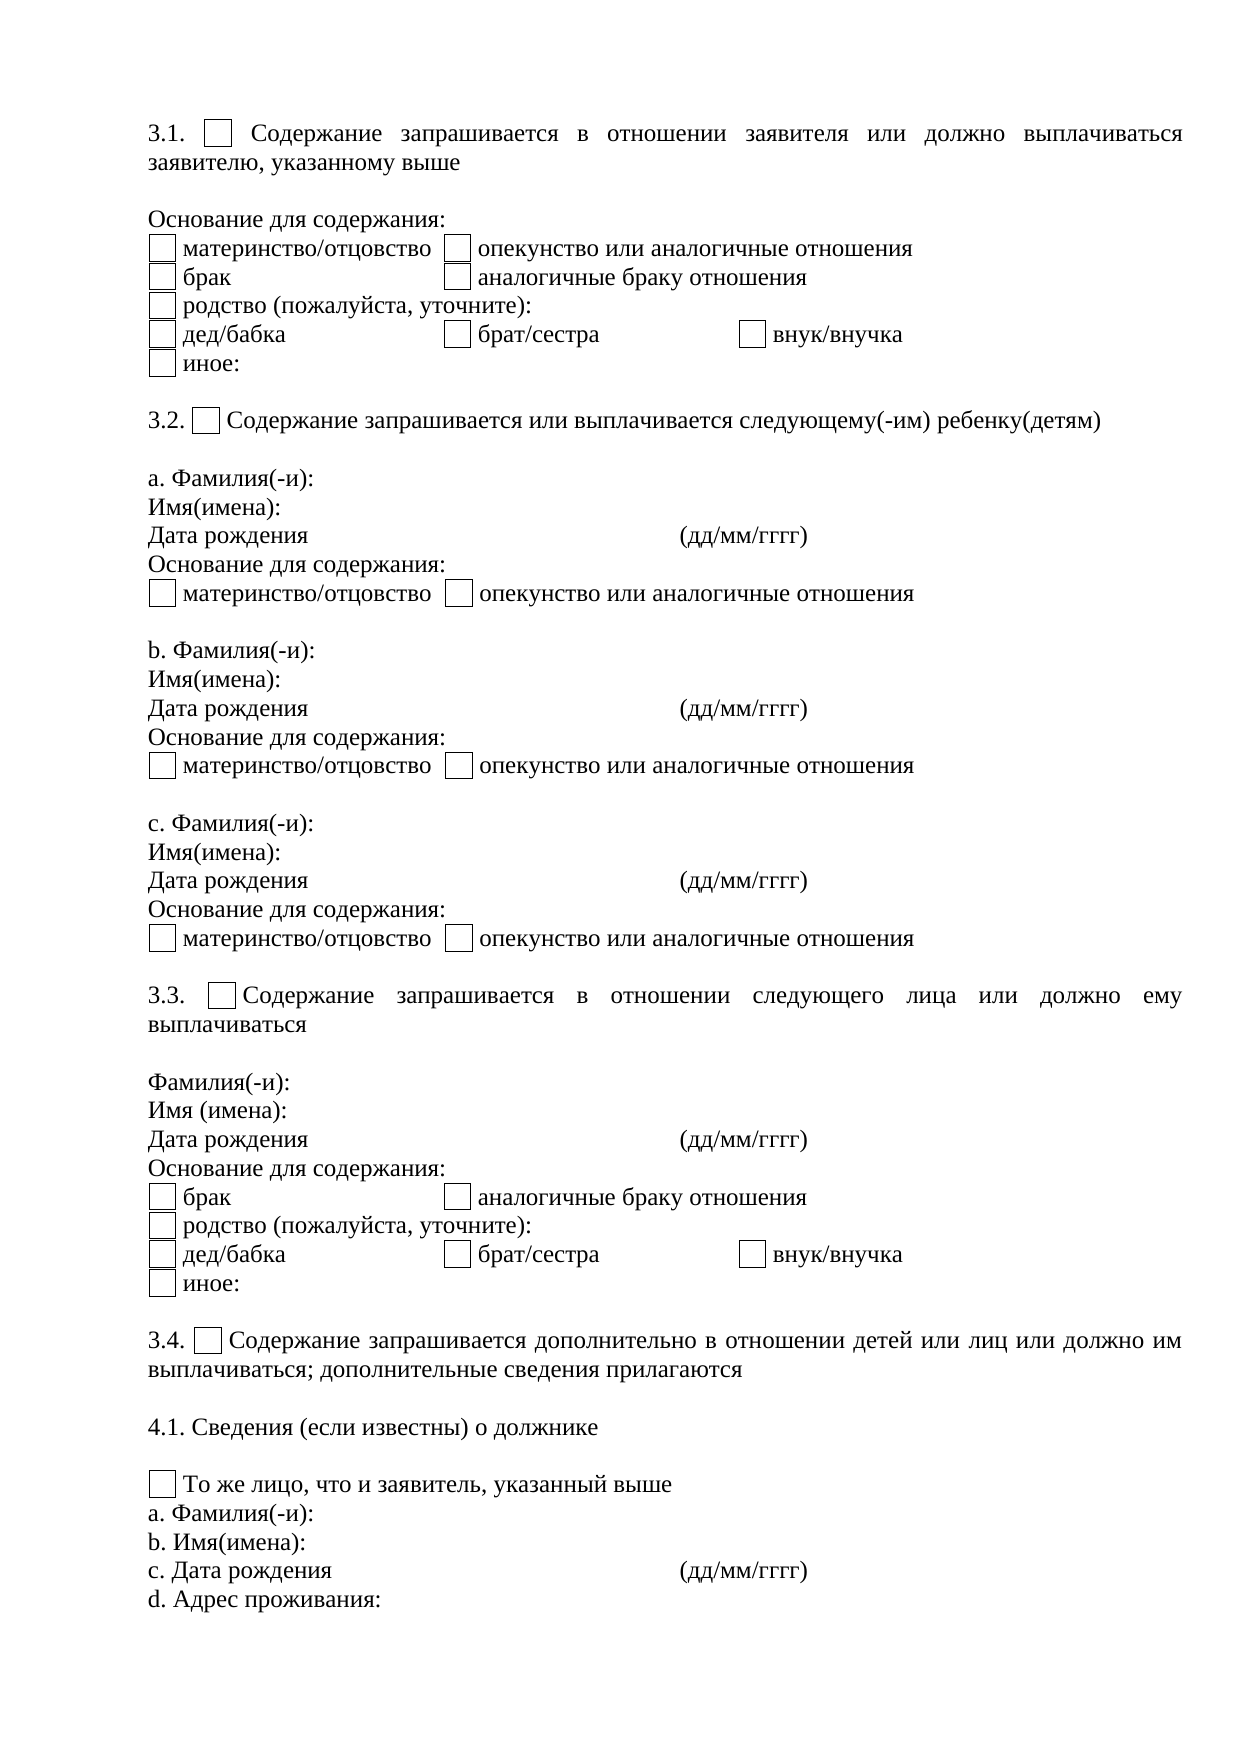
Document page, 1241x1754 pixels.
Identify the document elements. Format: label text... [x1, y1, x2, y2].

text Основание для содержания: [148, 1153, 1183, 1182]
text материнство/отцовство опекунство или аналогичные отношения [148, 923, 1183, 952]
text Дата рождения (дд/мм/гггг) [148, 1124, 1183, 1153]
text a. Фамилия(-и): [148, 463, 1183, 492]
text Имя(имена): [148, 492, 1183, 521]
text брак аналогичные браку отношения [148, 1182, 1183, 1211]
text Основание для содержания: [148, 549, 1183, 578]
text брак аналогичные браку отношения [148, 262, 1183, 291]
text иное: [148, 348, 1183, 377]
text Фамилия(-и): [148, 1067, 1183, 1096]
text c. Фамилия(-и): [148, 808, 1183, 837]
text Основание для содержания: [148, 204, 1183, 233]
text 4.1. Сведения (если известны) о должнике [148, 1412, 1183, 1441]
text материнство/отцовство опекунство или аналогичные отношения [148, 751, 1183, 779]
text 3.4. Содержание запрашивается дополнительно в отношении детей или лиц или должно им выплачиваться; дополнительные сведения прилагаются [148, 1326, 1183, 1383]
text То же лицо, что и заявитель, указанный выше [148, 1469, 1183, 1498]
text d. Адрес проживания: [148, 1584, 1183, 1613]
text Дата рождения (дд/мм/гггг) [148, 521, 1183, 549]
text Имя(имена): [148, 837, 1183, 866]
text дед/бабка брат/сестра внук/внучка [148, 1239, 1183, 1268]
text c. Дата рождения (дд/мм/гггг) [148, 1556, 1183, 1584]
text Дата рождения (дд/мм/гггг) [148, 866, 1183, 894]
text 3.2. Содержание запрашивается или выплачивается следующему(-им) ребенку(детям) [148, 406, 1183, 434]
text b. Фамилия(-и): [148, 636, 1183, 664]
text родство (пожалуйста, уточните): [148, 291, 1183, 319]
text Основание для содержания: [148, 894, 1183, 923]
text дед/бабка брат/сестра внук/внучка [148, 319, 1183, 348]
text b. Имя(имена): [148, 1527, 1183, 1556]
text 3.3. Содержание запрашивается в отношении следующего лица или должно ему выплачиваться [148, 981, 1183, 1038]
text a. Фамилия(-и): [148, 1498, 1183, 1527]
text Основание для содержания: [148, 722, 1183, 751]
text Имя (имена): [148, 1096, 1183, 1124]
text Имя(имена): [148, 664, 1183, 693]
text иное: [148, 1268, 1183, 1297]
text материнство/отцовство опекунство или аналогичные отношения [148, 578, 1183, 607]
text 3.1. Содержание запрашивается в отношении заявителя или должно выплачиваться заявителю, указанному выше [148, 118, 1183, 176]
text родство (пожалуйста, уточните): [148, 1211, 1183, 1239]
text Дата рождения (дд/мм/гггг) [148, 693, 1183, 722]
text материнство/отцовство опекунство или аналогичные отношения [148, 233, 1183, 262]
